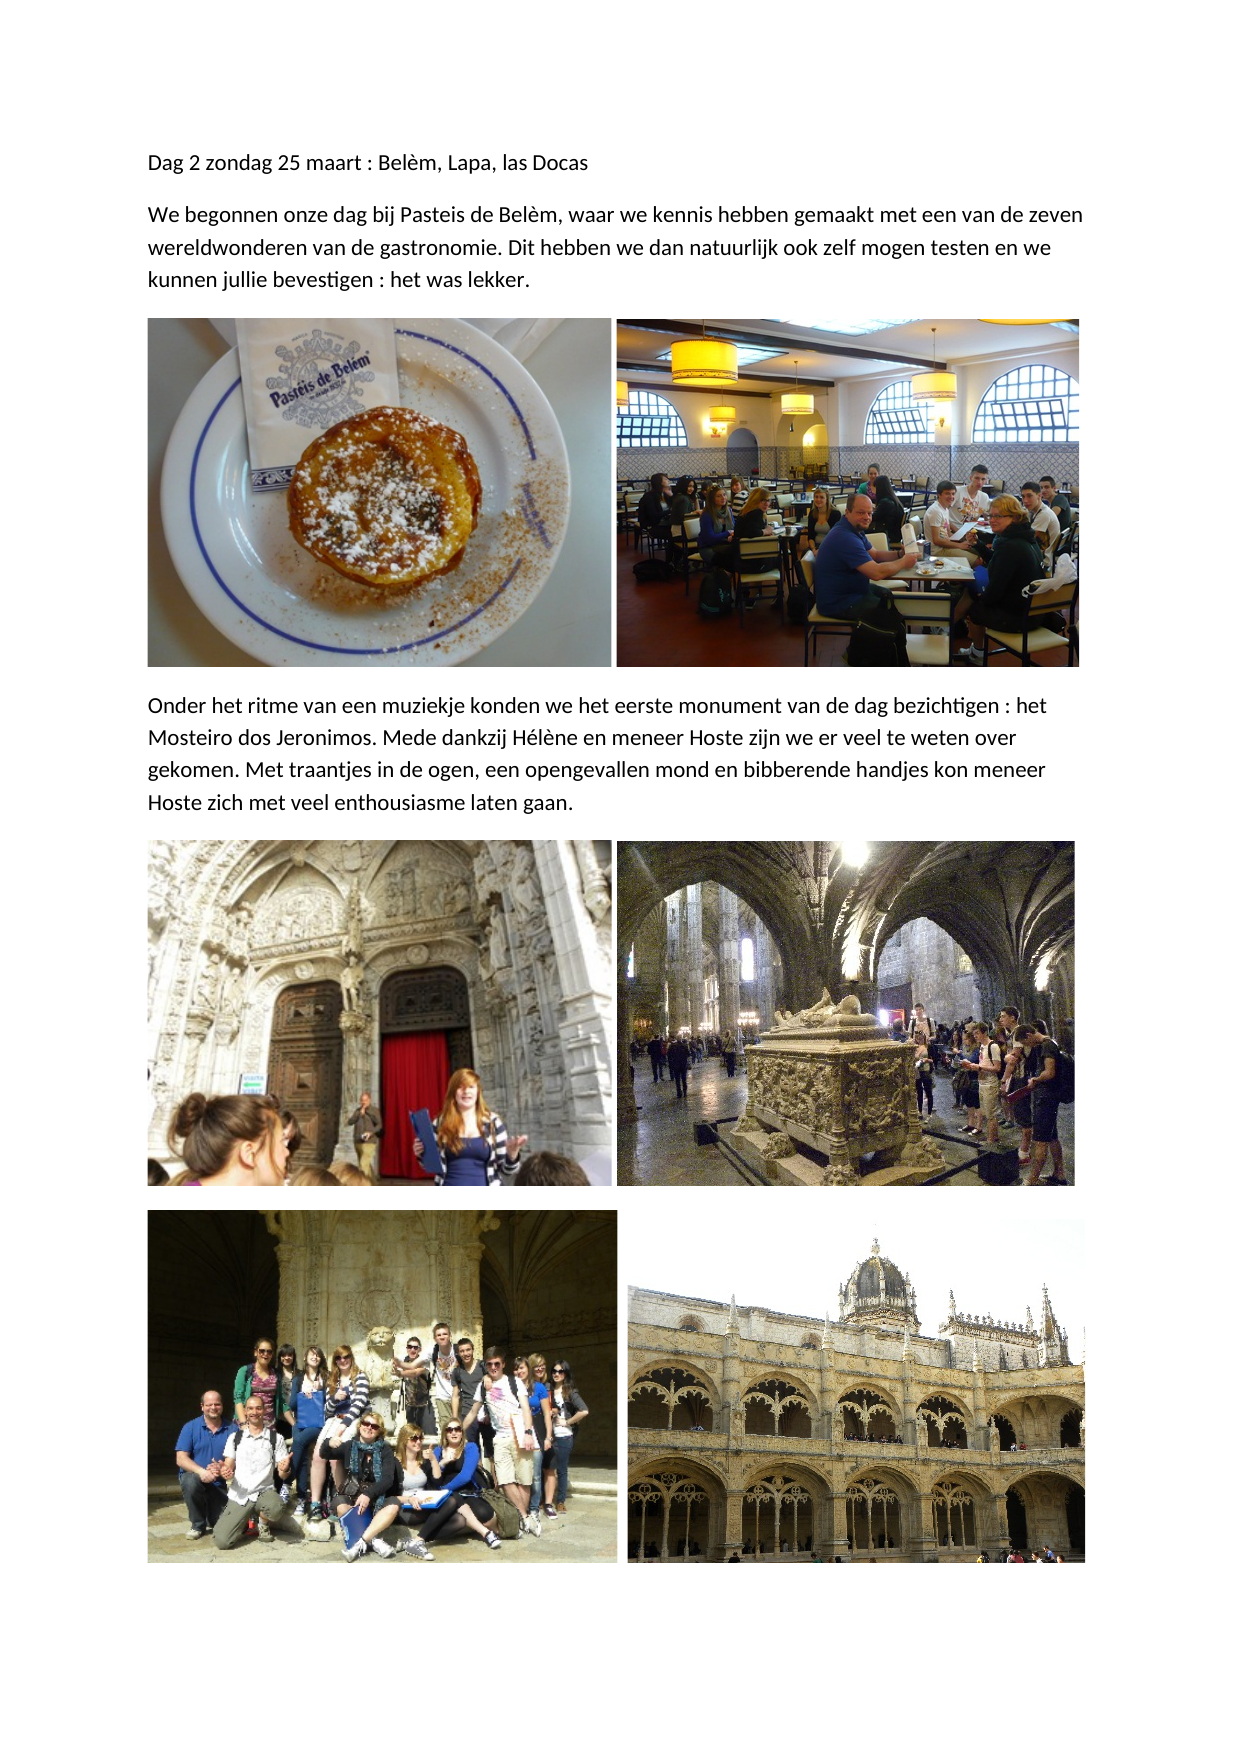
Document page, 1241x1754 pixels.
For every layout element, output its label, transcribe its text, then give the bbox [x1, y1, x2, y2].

text Onder het ritme van een muziekje konden we het eerste monument van de dag bezichtigen : het Mosteiro dos Jeronimos. Mede dankzij Hélène en meneer Hoste zijn we er veel te weten over gekomen. Met traantjes in de ogen, een opengevallen mond en bibberende handjes kon meneer Hoste zich met veel enthousiasme laten gaan. [148, 691, 1093, 816]
text We begonnen onze dag bij Pasteis de Belèm, waar we kennis hebben gemaakt met een van de zeven wereldwonderen van de gastronomie. Dit hebben we dan natuurlijk ook zelf mogen testen en we kunnen jullie bevestigen : het was lekker. [148, 201, 1093, 293]
picture [617, 841, 1075, 1186]
picture [147, 318, 612, 667]
text Dag 2 zondag 25 maart : Belèm, Lapa, las Docas [148, 148, 1093, 176]
picture [616, 319, 1080, 667]
picture [147, 840, 612, 1186]
picture [147, 1210, 618, 1563]
picture [627, 1219, 1086, 1563]
